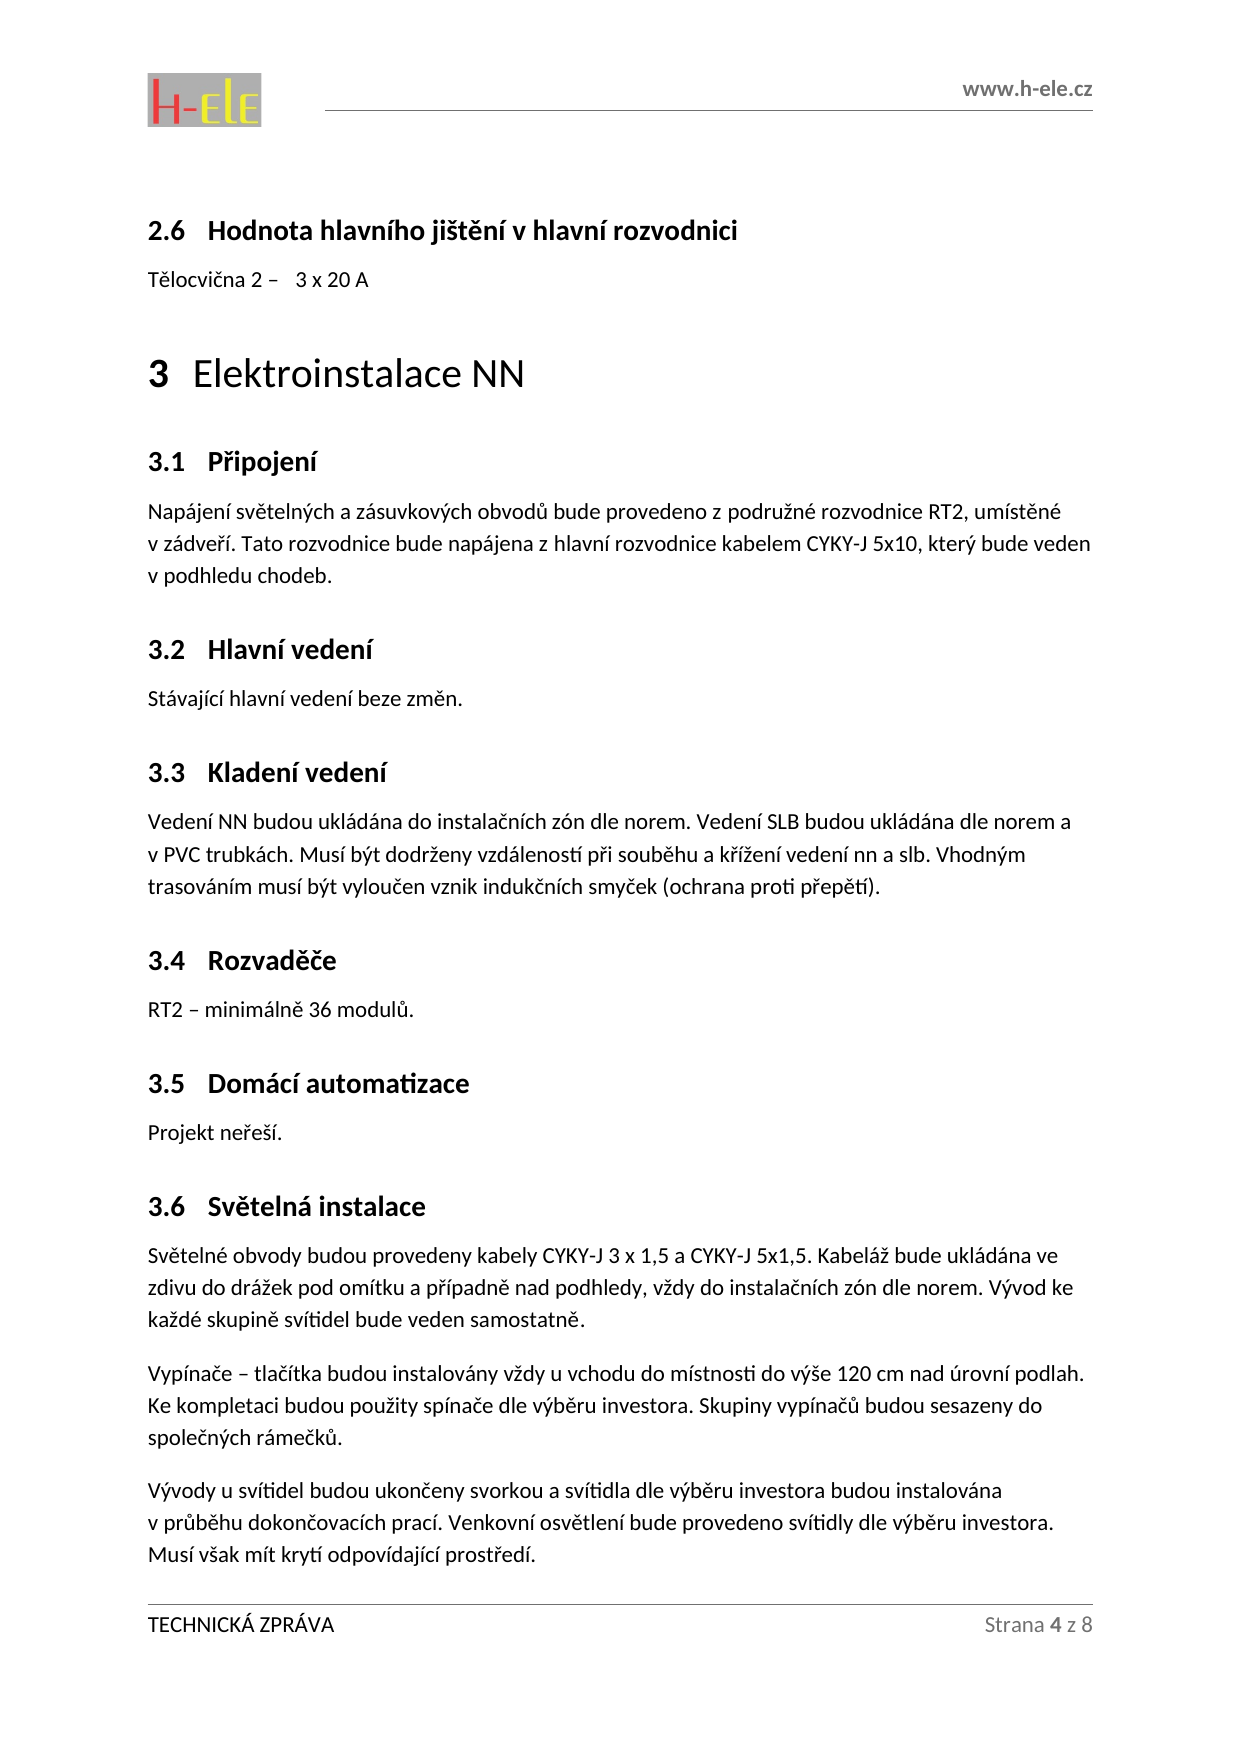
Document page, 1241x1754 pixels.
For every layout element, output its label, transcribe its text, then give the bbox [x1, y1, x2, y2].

text Světelné obvody budou provedeny kabely CYKY-J 3 x 1,5 a CYKY-J 5x1,5. Kabeláž bude ukládána ve zdivu do drážek pod omítku a případně nad podhledy, vždy do instalačních zón dle norem. Vývod ke každé skupině svítidel bude veden samostatně. [148, 1241, 1092, 1334]
text RT2 – minimálně 36 modulů. [148, 995, 1092, 1023]
text Vývody u svítidel budou ukončeny svorkou a svítidla dle výběru investora budou instalována v průběhu dokončovacích prací. Venkovní osvětlení bude provedeno svítidly dle výběru investora. Musí však mít krytí odpovídající prostředí. [148, 1476, 1092, 1568]
subtitle Připojení [148, 443, 1092, 479]
subtitle Hlavní vedení [148, 631, 1092, 667]
subtitle Kladení vedení [148, 754, 1092, 790]
text Vypínače – tlačítka budou instalovány vždy u vchodu do místnosti do výše 120 cm nad úrovní podlah. Ke kompletaci budou použity spínače dle výběru investora. Skupiny vypínačů budou sesazeny do společných rámečků. [148, 1359, 1092, 1451]
text Vedení NN budou ukládána do instalačních zón dle norem. Vedení SLB budou ukládána dle norem a v PVC trubkách. Musí být dodrženy vzdáleností při souběhu a křížení vedení nn a slb. Vhodným trasováním musí být vyloučen vznik indukčních smyček (ochrana proti přepětí). [148, 807, 1092, 900]
text Tělocvična 2 – 3 x 20 A [148, 265, 1092, 293]
text Napájení světelných a zásuvkových obvodů bude provedeno z podružné rozvodnice RT2, umístěné v zádveří. Tato rozvodnice bude napájena z hlavní rozvodnice kabelem CYKY-J 5x10, který bude veden v podhledu chodeb. [148, 497, 1092, 589]
subtitle Světelná instalace [148, 1188, 1092, 1223]
text Projekt neřeší. [148, 1118, 1092, 1146]
subtitle Elektroinstalace NN [148, 347, 1092, 398]
picture [147, 73, 262, 127]
subtitle Hodnota hlavního jištění v hlavní rozvodnici [148, 212, 1092, 247]
text Stávající hlavní vedení beze změn. [148, 684, 1092, 712]
subtitle Domácí automatizace [148, 1065, 1092, 1100]
subtitle Rozvaděče [148, 942, 1092, 977]
